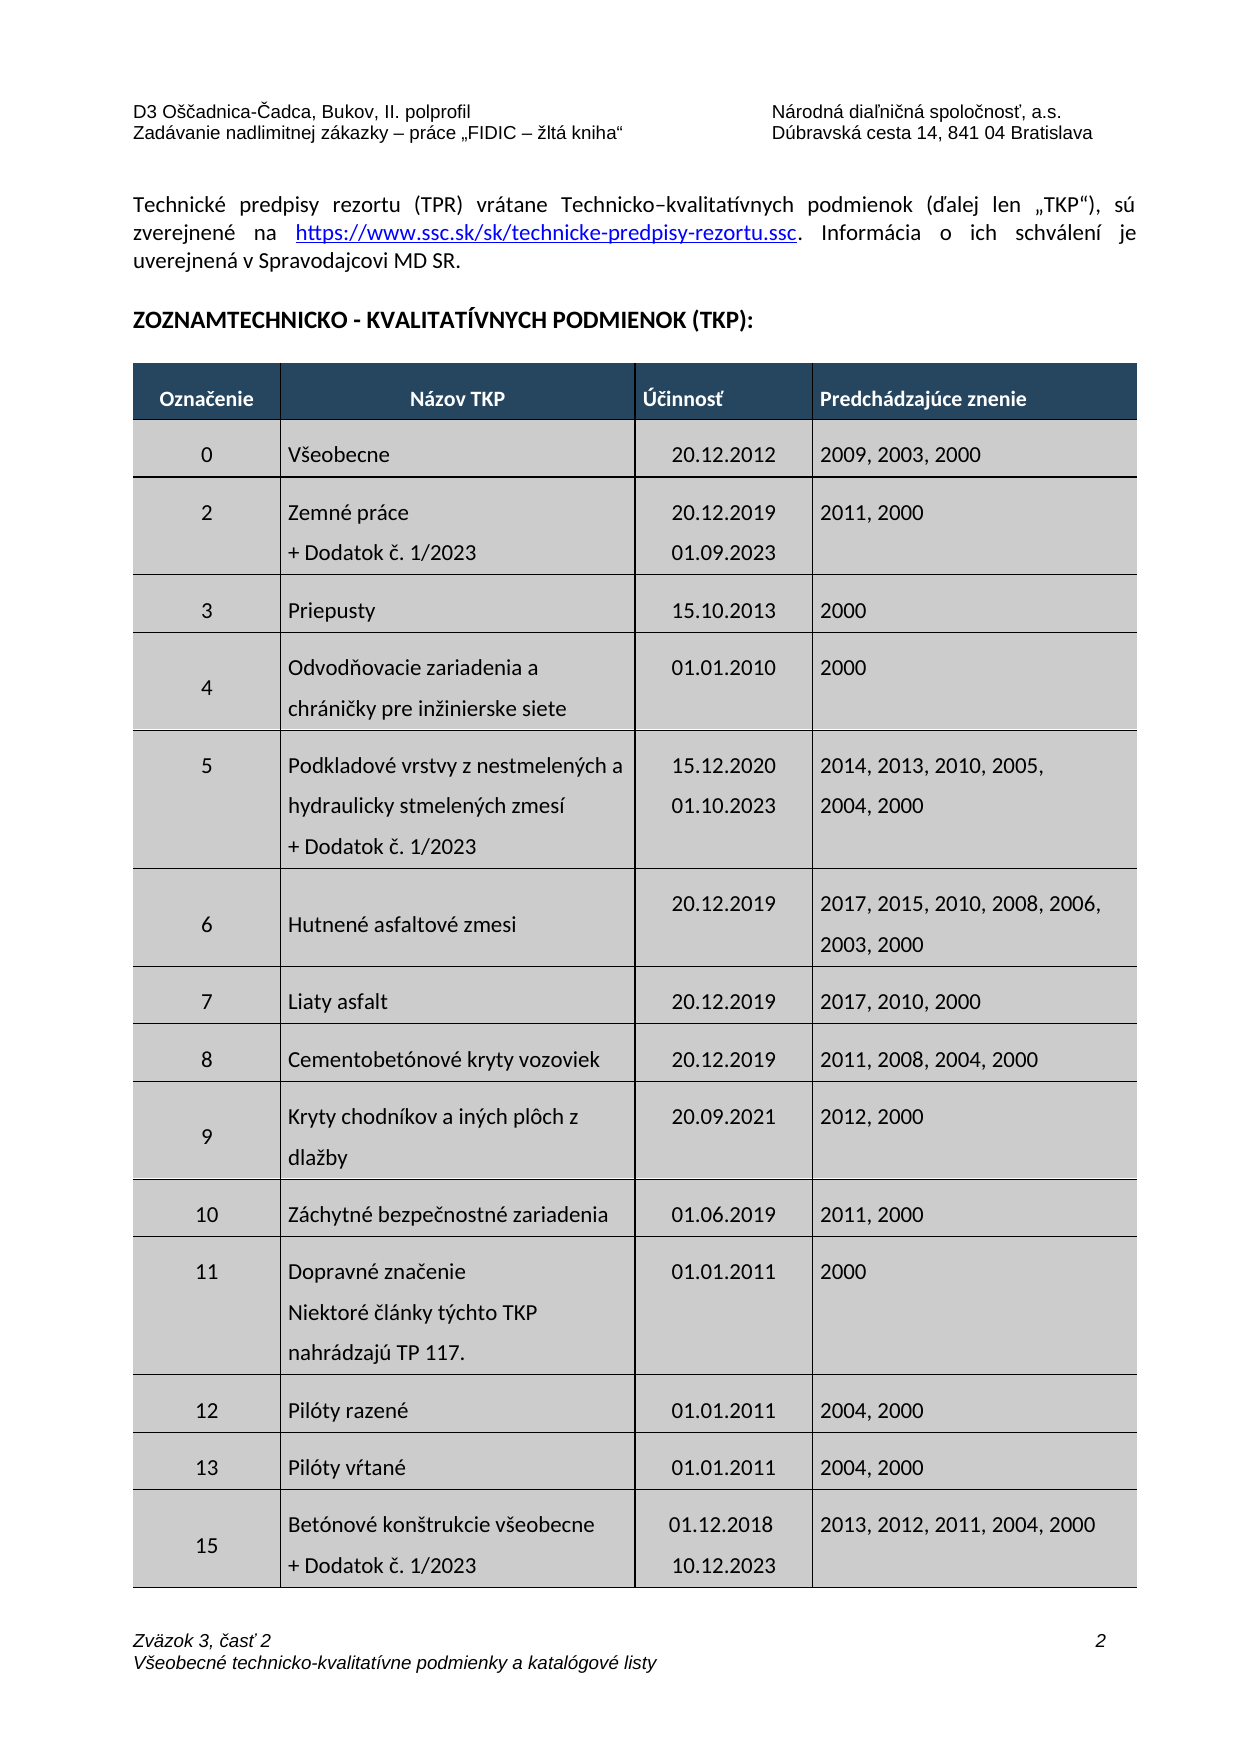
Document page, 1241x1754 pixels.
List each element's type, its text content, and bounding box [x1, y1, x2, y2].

text zoznamTECHNICKO - KVALITATÍVNYCH PODMIENOK (TKP): [133, 304, 1137, 335]
table_cell 01.01.2010 [636, 633, 812, 729]
table_cell 2011, 2000 [813, 478, 1137, 574]
table_cell Kryty chodníkov a iných plôch z dlažby [281, 1082, 634, 1178]
table_cell 0 [133, 420, 280, 476]
table_cell 5 [133, 731, 280, 868]
table_cell Liaty asfalt [281, 967, 634, 1023]
table_cell 20.12.2019 [636, 967, 812, 1023]
table_cell 20.12.2019 [636, 869, 812, 966]
table_cell 20.12.2019 01.09.2023 [636, 478, 812, 574]
table_header Označenie [133, 363, 280, 419]
table_cell 15 [133, 1490, 280, 1587]
table_cell 01.06.2019 [636, 1180, 812, 1236]
table_cell Betónové konštrukcie všeobecne + Dodatok č. 1/2023 [281, 1490, 634, 1587]
table_header Účinnosť [636, 363, 812, 419]
table_cell Dopravné značenie Niektoré články týchto TKP nahrádzajú TP 117. [281, 1237, 634, 1374]
table_cell Cementobetónové kryty vozoviek [281, 1024, 634, 1081]
table_cell 2000 [813, 575, 1137, 632]
table_cell 2011, 2008, 2004, 2000 [813, 1024, 1137, 1081]
table_cell 01.01.2011 [636, 1237, 812, 1374]
table_cell 12 [133, 1375, 280, 1432]
table_cell Hutnené asfaltové zmesi [281, 869, 634, 966]
table_cell 2014, 2013, 2010, 2005, 2004, 2000 [813, 731, 1137, 868]
table_cell 3 [133, 575, 280, 632]
table_header Názov TKP [281, 363, 634, 419]
table_cell Zemné práce + Dodatok č. 1/2023 [281, 478, 634, 574]
table_cell 7 [133, 967, 280, 1023]
table_cell 2017, 2010, 2000 [813, 967, 1137, 1023]
table_cell 20.12.2019 [636, 1024, 812, 1081]
table_cell 20.09.2021 [636, 1082, 812, 1178]
table_cell 9 [133, 1082, 280, 1178]
table_cell 2 [133, 478, 280, 574]
table_cell Pilóty vŕtané [281, 1433, 634, 1489]
table_cell 2004, 2000 [813, 1375, 1137, 1432]
table_cell 01.12.2018 10.12.2023 [636, 1490, 812, 1587]
table_cell 2000 [813, 633, 1137, 729]
table_cell 01.01.2011 [636, 1375, 812, 1432]
table_cell Záchytné bezpečnostné zariadenia [281, 1180, 634, 1236]
table_cell 2004, 2000 [813, 1433, 1137, 1489]
table_cell 20.12.2012 [636, 420, 812, 476]
table_cell 11 [133, 1237, 280, 1374]
text Technické predpisy rezortu (TPR) vrátane Technicko–kvalitatívnych podmienok (ďalej len „TKP“), sú zverejnené na https://www.ssc.sk/sk/technicke-predpisy-rezortu.ssc. Informácia o ich schválení je uverejnená v Spravodajcovi MD SR. [133, 190, 1137, 274]
table_cell 01.01.2011 [636, 1433, 812, 1489]
table_cell 15.12.2020 01.10.2023 [636, 731, 812, 868]
table_cell Priepusty [281, 575, 634, 632]
table_cell 4 [133, 633, 280, 729]
table_cell 2011, 2000 [813, 1180, 1137, 1236]
table_cell 2000 [813, 1237, 1137, 1374]
table_cell 10 [133, 1180, 280, 1236]
table_cell Pilóty razené [281, 1375, 634, 1432]
table_cell Odvodňovacie zariadenia a chráničky pre inžinierske siete [281, 633, 634, 729]
table_cell Všeobecne [281, 420, 634, 476]
table_cell 2009, 2003, 2000 [813, 420, 1137, 476]
table_header Predchádzajúce znenie [813, 363, 1137, 419]
table_cell 6 [133, 869, 280, 966]
table_cell 15.10.2013 [636, 575, 812, 632]
table_cell 2012, 2000 [813, 1082, 1137, 1178]
table_cell 2017, 2015, 2010, 2008, 2006, 2003, 2000 [813, 869, 1137, 966]
table_cell Podkladové vrstvy z nestmelených a hydraulicky stmelených zmesí + Dodatok č. 1/2023 [281, 731, 634, 868]
table_cell 13 [133, 1433, 280, 1489]
table_cell 8 [133, 1024, 280, 1081]
table_cell 2013, 2012, 2011, 2004, 2000 [813, 1490, 1137, 1587]
